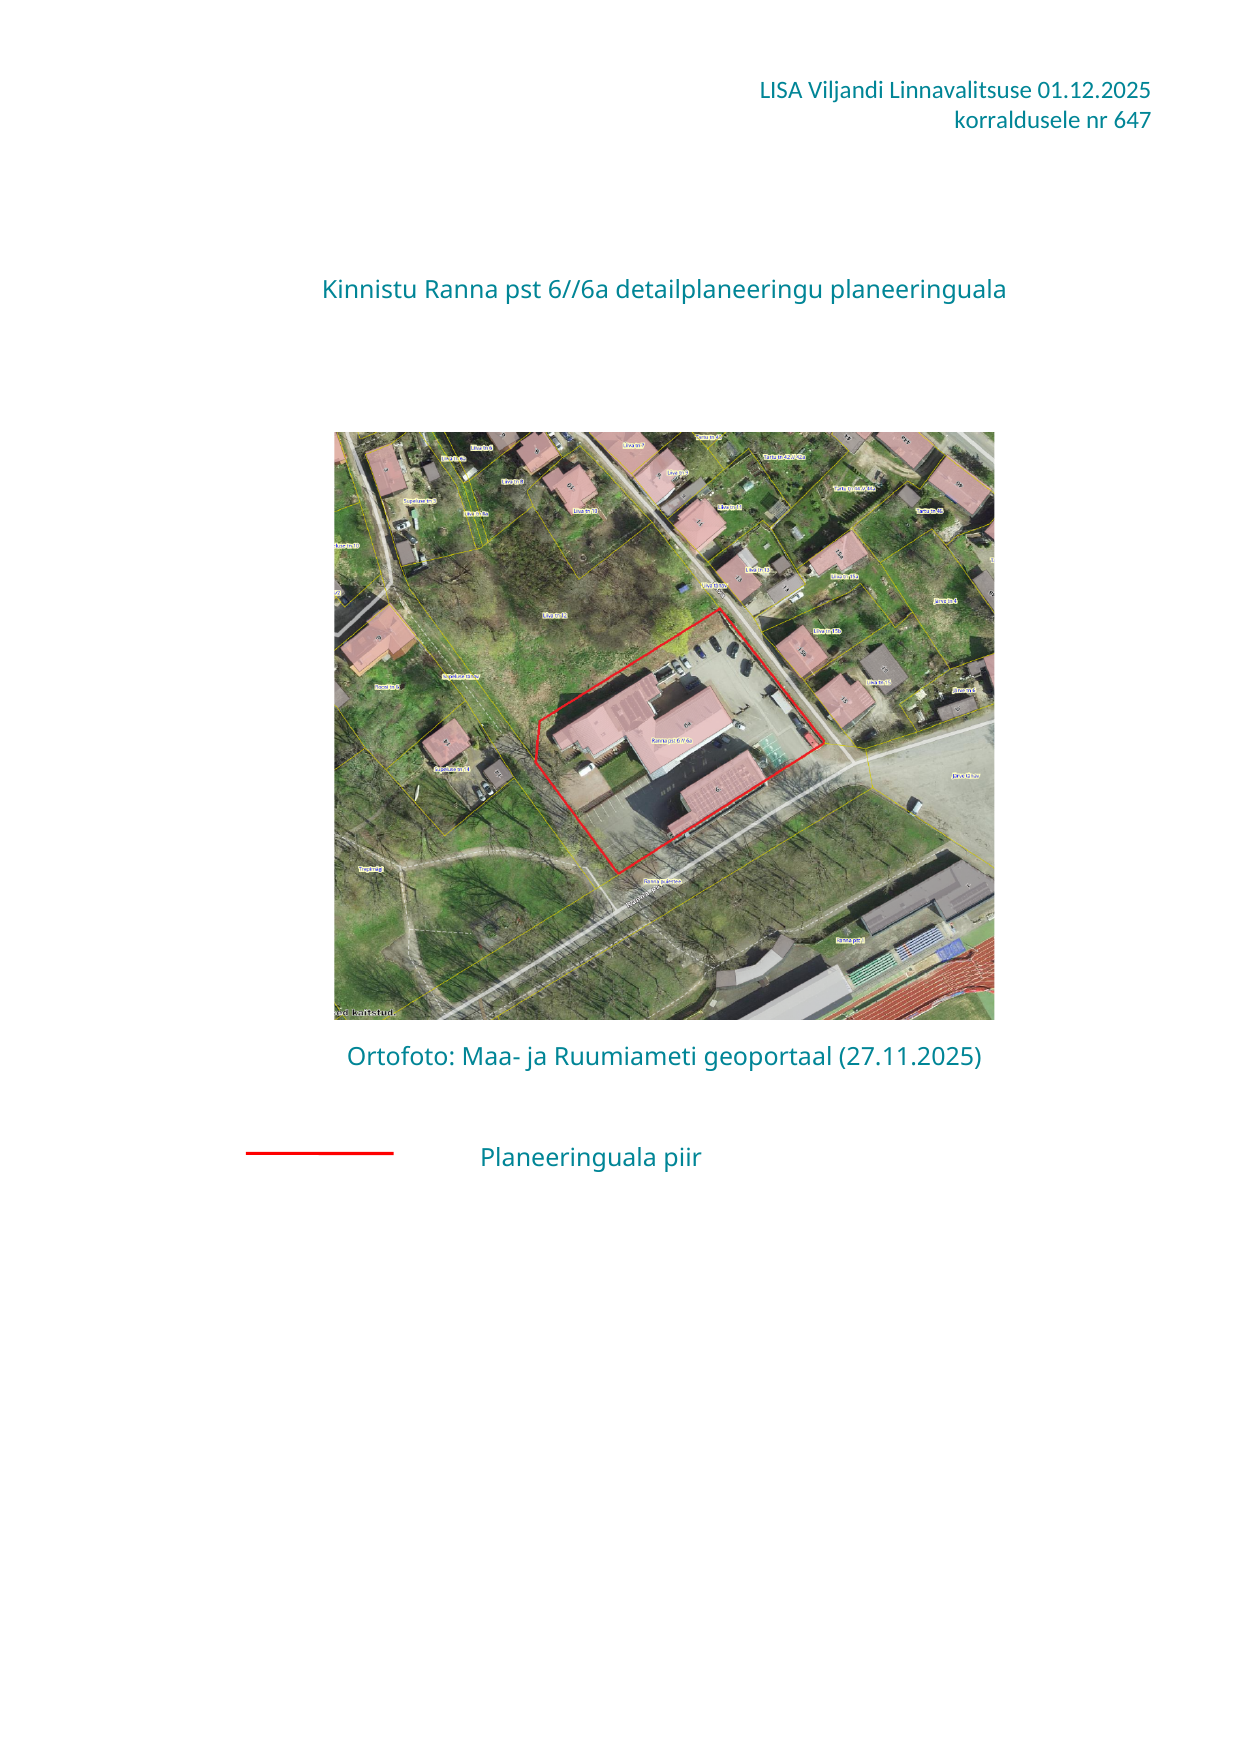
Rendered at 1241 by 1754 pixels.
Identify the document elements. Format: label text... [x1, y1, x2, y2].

text Ortofoto: Maa- ja Ruumiameti geoportaal (27.11.2025) [177, 1039, 1152, 1073]
text Planeeringuala piir [177, 1139, 1152, 1173]
picture [334, 432, 995, 1020]
text Kinnistu Ranna pst 6//6a detailplaneeringu planeeringuala [177, 272, 1152, 306]
